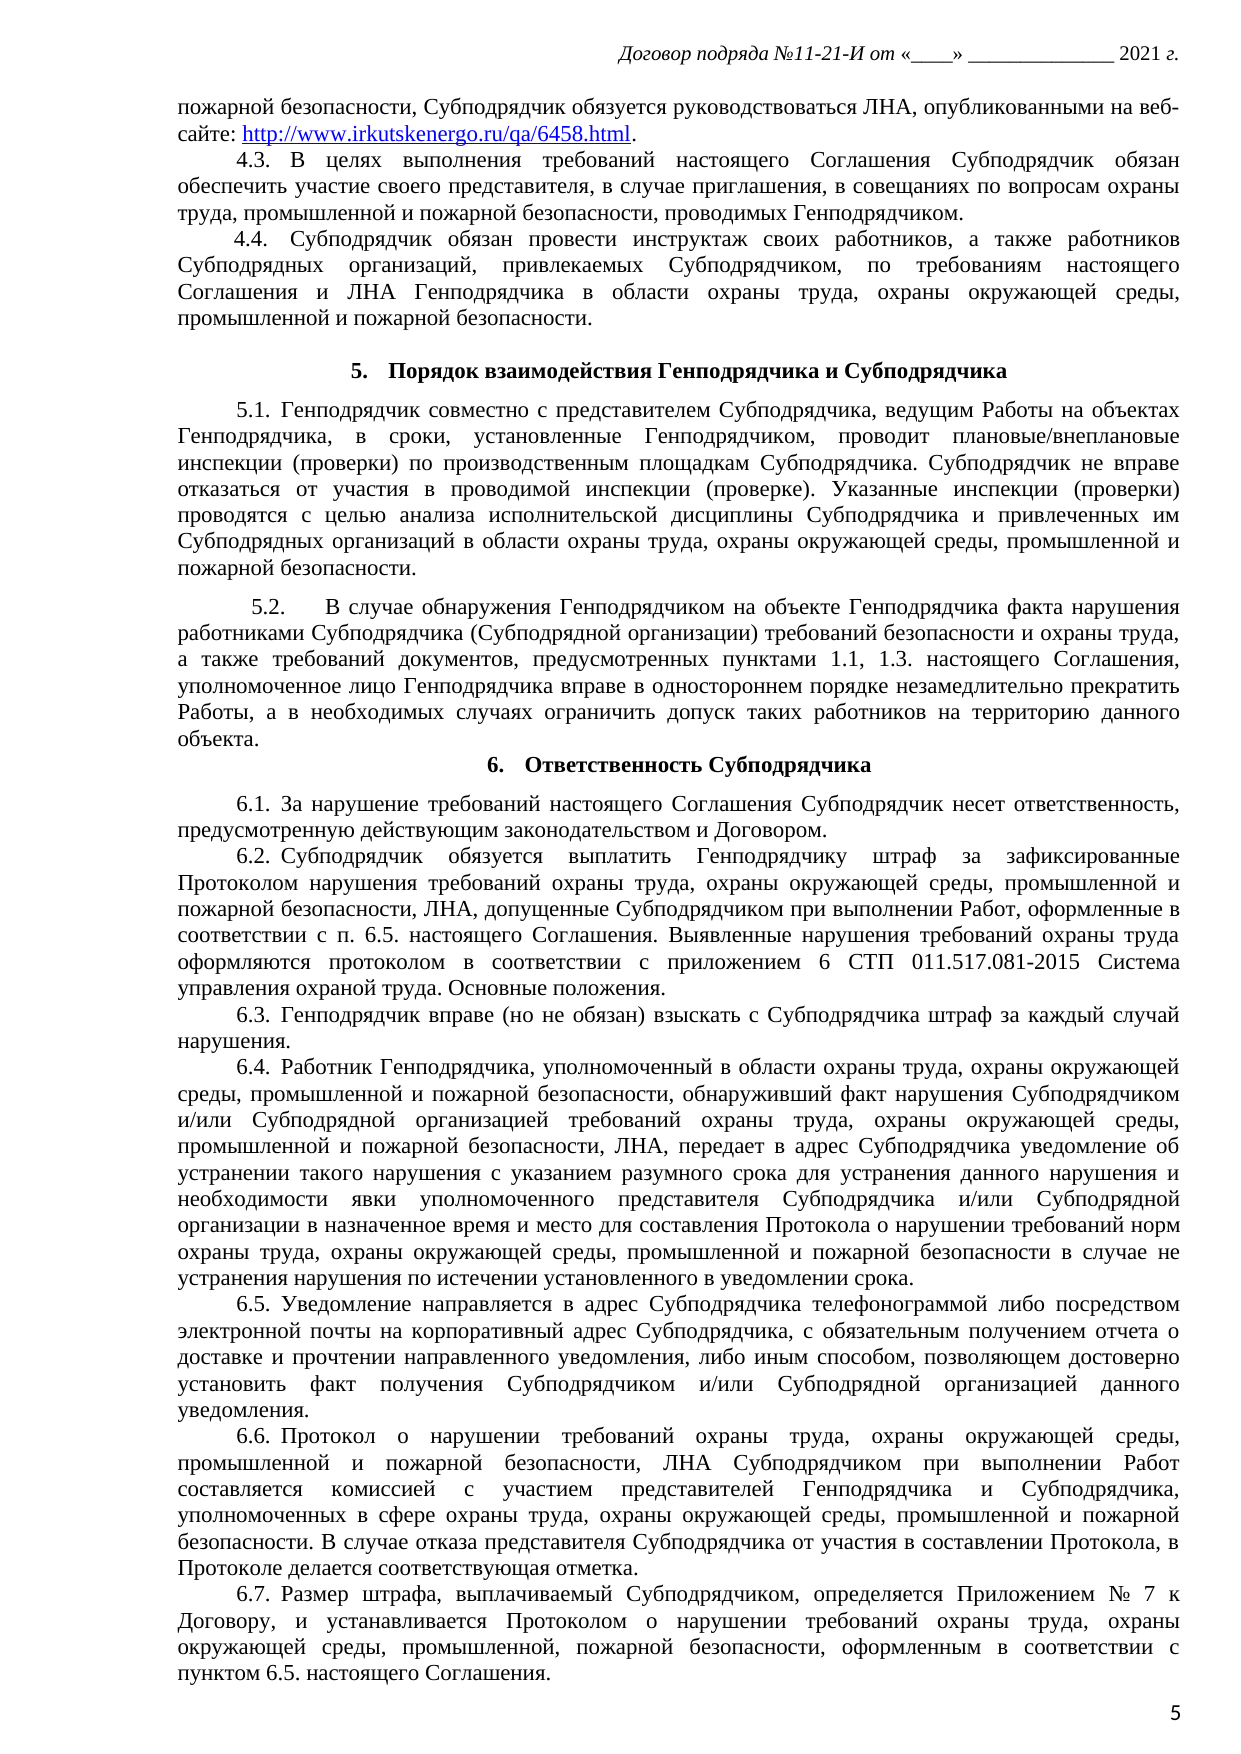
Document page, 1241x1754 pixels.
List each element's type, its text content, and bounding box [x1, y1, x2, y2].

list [177, 93, 1181, 146]
list Ответственность Субподрядчика [177, 751, 1181, 777]
list Работник Генподрядчика, уполномоченный в области охраны труда, охраны окружающей среды, промышленной и пожарной безопасности, обнаруживший факт нарушения Субподрядчиком и/или Субподрядной организацией требований охраны труда, охраны окружающей среды, промышленной и пожарной безопасности, ЛНА, передает в адрес Субподрядчика уведомление об устранении такого нарушения с указанием разумного срока для устранения данного нарушения и необходимости явки уполномоченного представителя Субподрядчика и/или Субподрядной организации в назначенное время и место для составления Протокола о нарушении требований норм охраны труда, охраны окружающей среды, промышленной и пожарной безопасности в случае не устранения нарушения по истечении установленного в уведомлении срока. [177, 1053, 1181, 1291]
list В случае обнаружения Генподрядчиком на объекте Генподрядчика факта нарушения работниками Субподрядчика (Субподрядной организации) требований безопасности и охраны труда, а также требований документов, предусмотренных пунктами 1.1, 1.3. настоящего Соглашения, уполномоченное лицо Генподрядчика вправе в одностороннем порядке незамедлительно прекратить Работы, а в необходимых случаях ограничить допуск таких работников на территорию данного объекта. [177, 593, 1181, 751]
list Протокол о нарушении требований охраны труда, охраны окружающей среды, промышленной и пожарной безопасности, ЛНА Субподрядчиком при выполнении Работ составляется комиссией с участием представителей Генподрядчика и Субподрядчика, уполномоченных в сфере охраны труда, охраны окружающей среды, промышленной и пожарной безопасности. В случае отказа представителя Субподрядчика от участия в составлении Протокола, в Протоколе делается соответствующая отметка. [177, 1422, 1181, 1580]
list Уведомление направляется в адрес Субподрядчика телефонограммой либо посредством электронной почты на корпоративный адрес Субподрядчика, с обязательным получением отчета о доставке и прочтении направленного уведомления, либо иным способом, позволяющем достоверно установить факт получения Субподрядчиком и/или Субподрядной организацией данного уведомления. [177, 1291, 1181, 1422]
list Размер штрафа, выплачиваемый Субподрядчиком, определяется Приложением № 7 к Договору, и устанавливается Протоколом о нарушении требований охраны труда, охраны окружающей среды, промышленной, пожарной безопасности, оформленным в соответствии с пунктом 6.5. настоящего Соглашения. [177, 1580, 1181, 1686]
list В целях выполнения требований настоящего Соглашения Субподрядчик обязан обеспечить участие своего представителя, в случае приглашения, в совещаниях по вопросам охраны труда, промышленной и пожарной безопасности, проводимых Генподрядчиком. [177, 146, 1181, 225]
list Субподрядчик обязан провести инструктаж своих работников, а также работников Субподрядных организаций, привлекаемых Субподрядчиком, по требованиям настоящего Соглашения и ЛНА Генподрядчика в области охраны труда, охраны окружающей среды, промышленной и пожарной безопасности. [177, 225, 1181, 331]
list Генподрядчик вправе (но не обязан) взыскать с Субподрядчика штраф за каждый случай нарушения. [177, 1001, 1181, 1053]
list За нарушение требований настоящего Соглашения Субподрядчик несет ответственность, предусмотренную действующим законодательством и Договором. [177, 790, 1181, 842]
list Генподрядчик совместно с представителем Субподрядчика, ведущим Работы на объектах Генподрядчика, в сроки, установленные Генподрядчиком, проводит плановые/внеплановые инспекции (проверки) по производственным площадкам Субподрядчика. Субподрядчик не вправе отказаться от участия в проводимой инспекции (проверке). Указанные инспекции (проверки) проводятся с целью анализа исполнительской дисциплины Субподрядчика и привлеченных им Субподрядных организаций в области охраны труда, охраны окружающей среды, промышленной и пожарной безопасности. [177, 396, 1181, 580]
list Субподрядчик обязуется выплатить Генподрядчику штраф за зафиксированные Протоколом нарушения требований охраны труда, охраны окружающей среды, промышленной и пожарной безопасности, ЛНА, допущенные Субподрядчиком при выполнении Работ, оформленные в соответствии с п. 6.5. настоящего Соглашения. Выявленные нарушения требований охраны труда оформляются протоколом в соответствии с приложением 6 СТП 011.517.081-2015 Система управления охраной труда. Основные положения. [177, 842, 1181, 1001]
list Порядок взаимодействия Генподрядчика и Субподрядчика [177, 357, 1181, 383]
